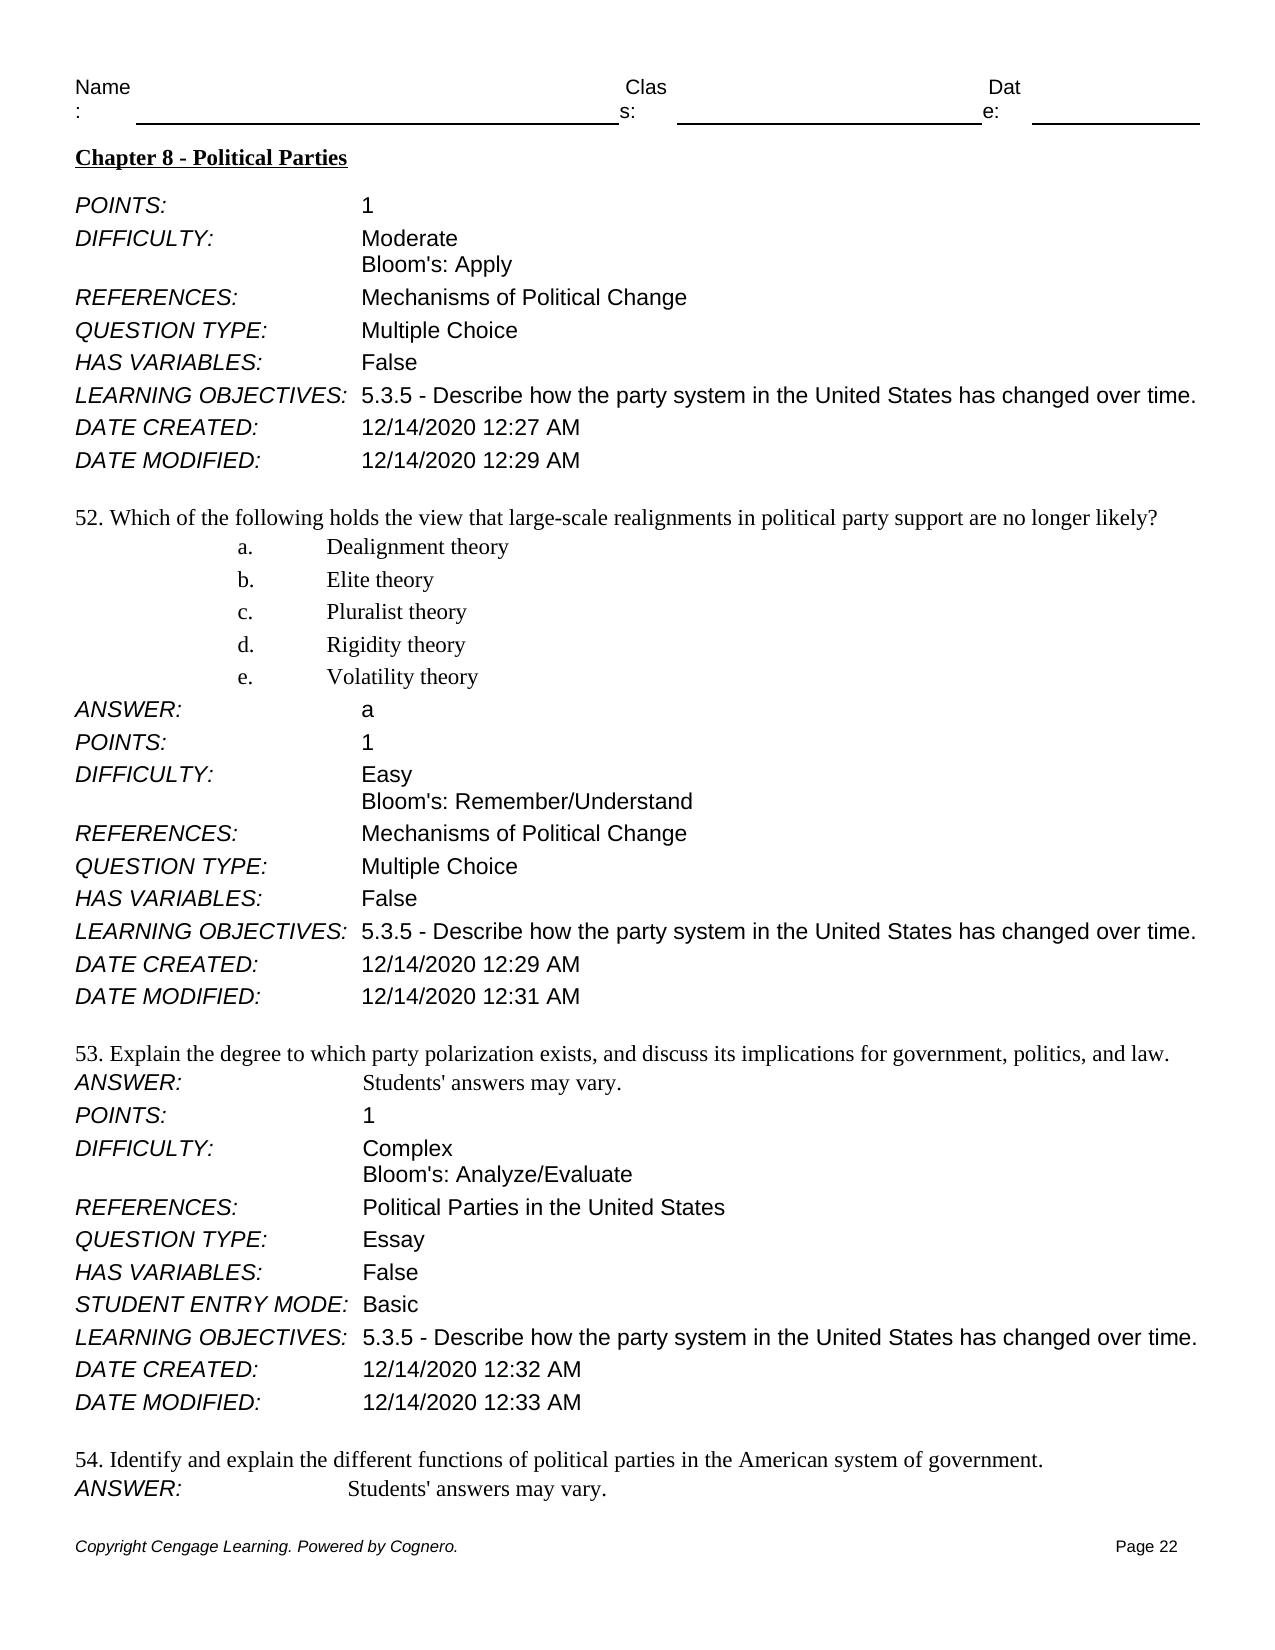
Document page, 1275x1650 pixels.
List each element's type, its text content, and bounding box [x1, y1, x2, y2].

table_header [75, 189, 1200, 477]
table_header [75, 1446, 1200, 1504]
table_header 52. Which of the following holds the view that large-scale realignments in political party support are no longer likely? [75, 504, 1200, 1013]
table_header 53. Explain the degree to which party polarization exists, and discuss its implications for government, politics, and law. [75, 1040, 1200, 1419]
